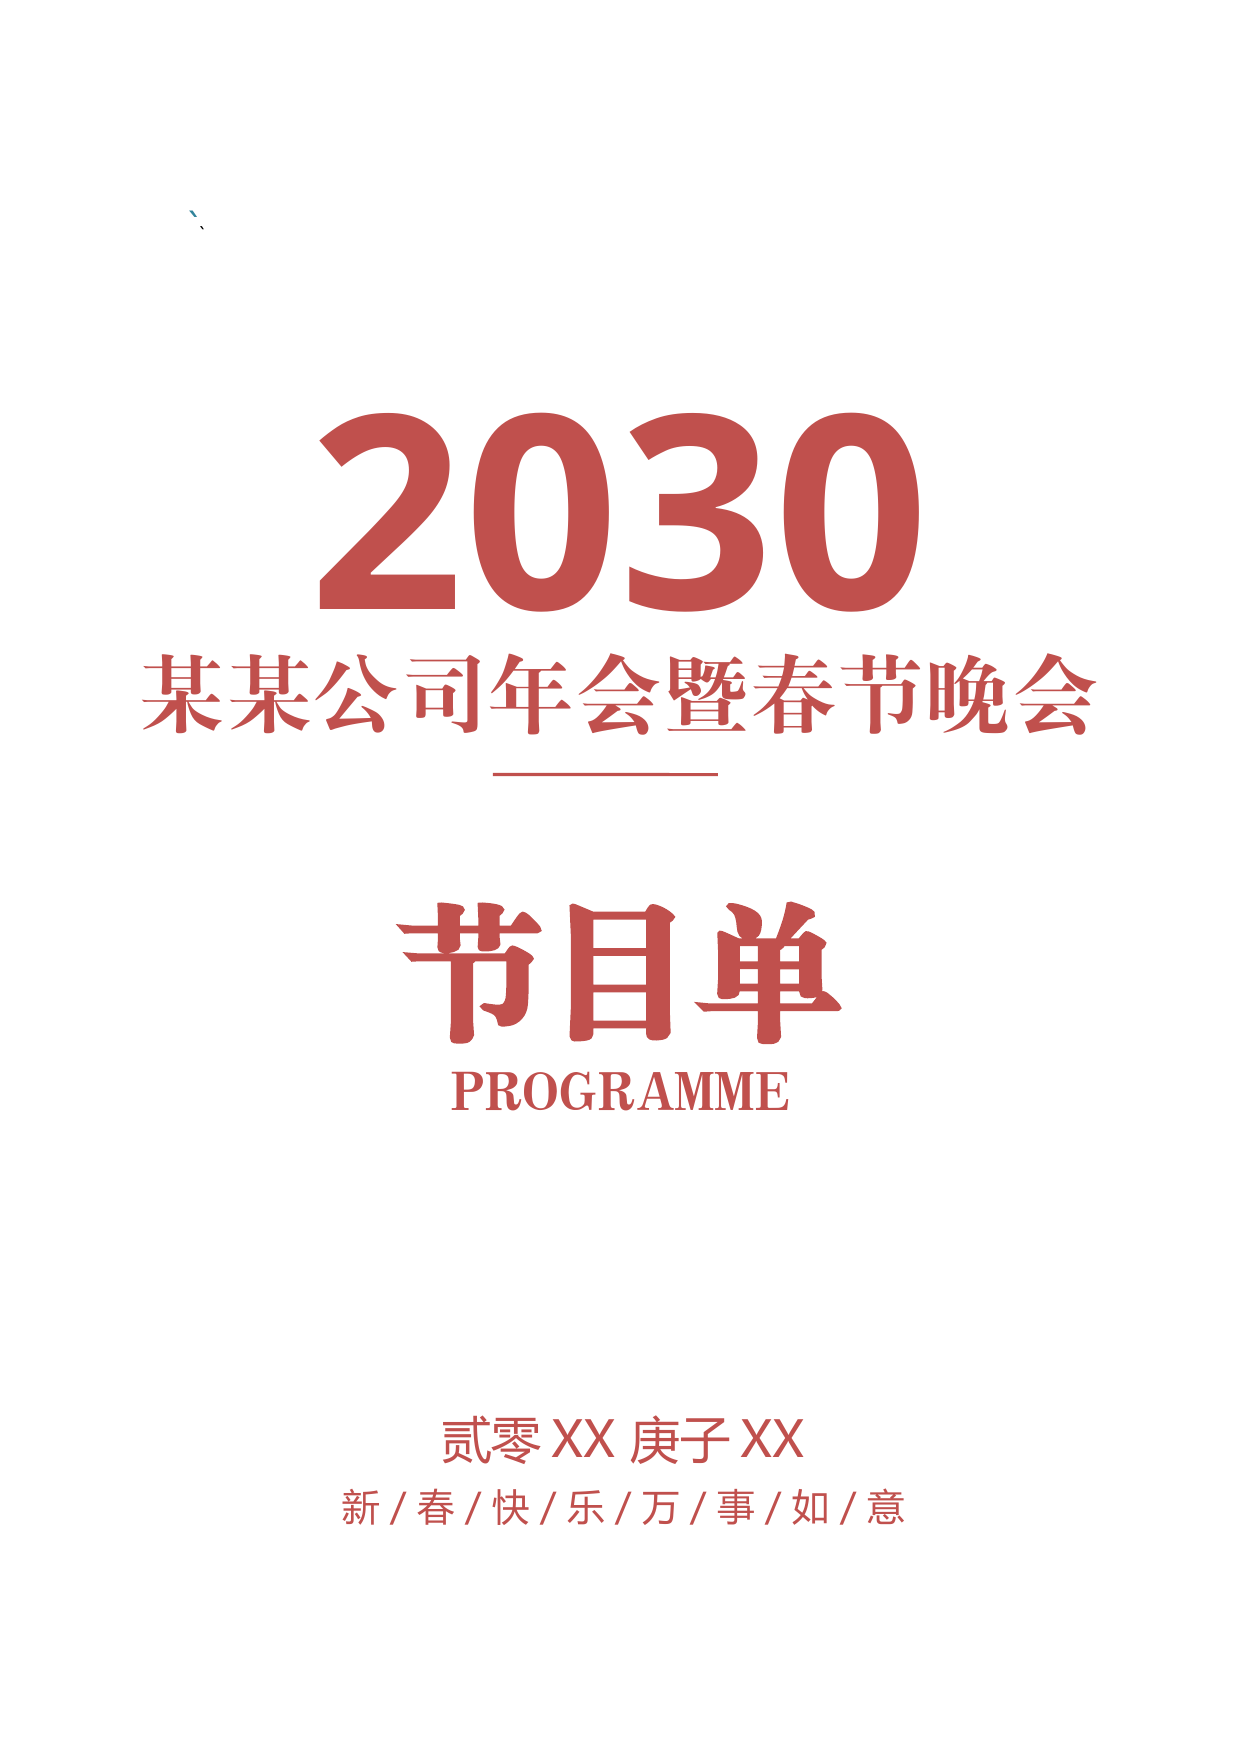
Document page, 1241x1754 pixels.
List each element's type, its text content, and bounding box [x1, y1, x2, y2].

text `` [187, 194, 1053, 259]
